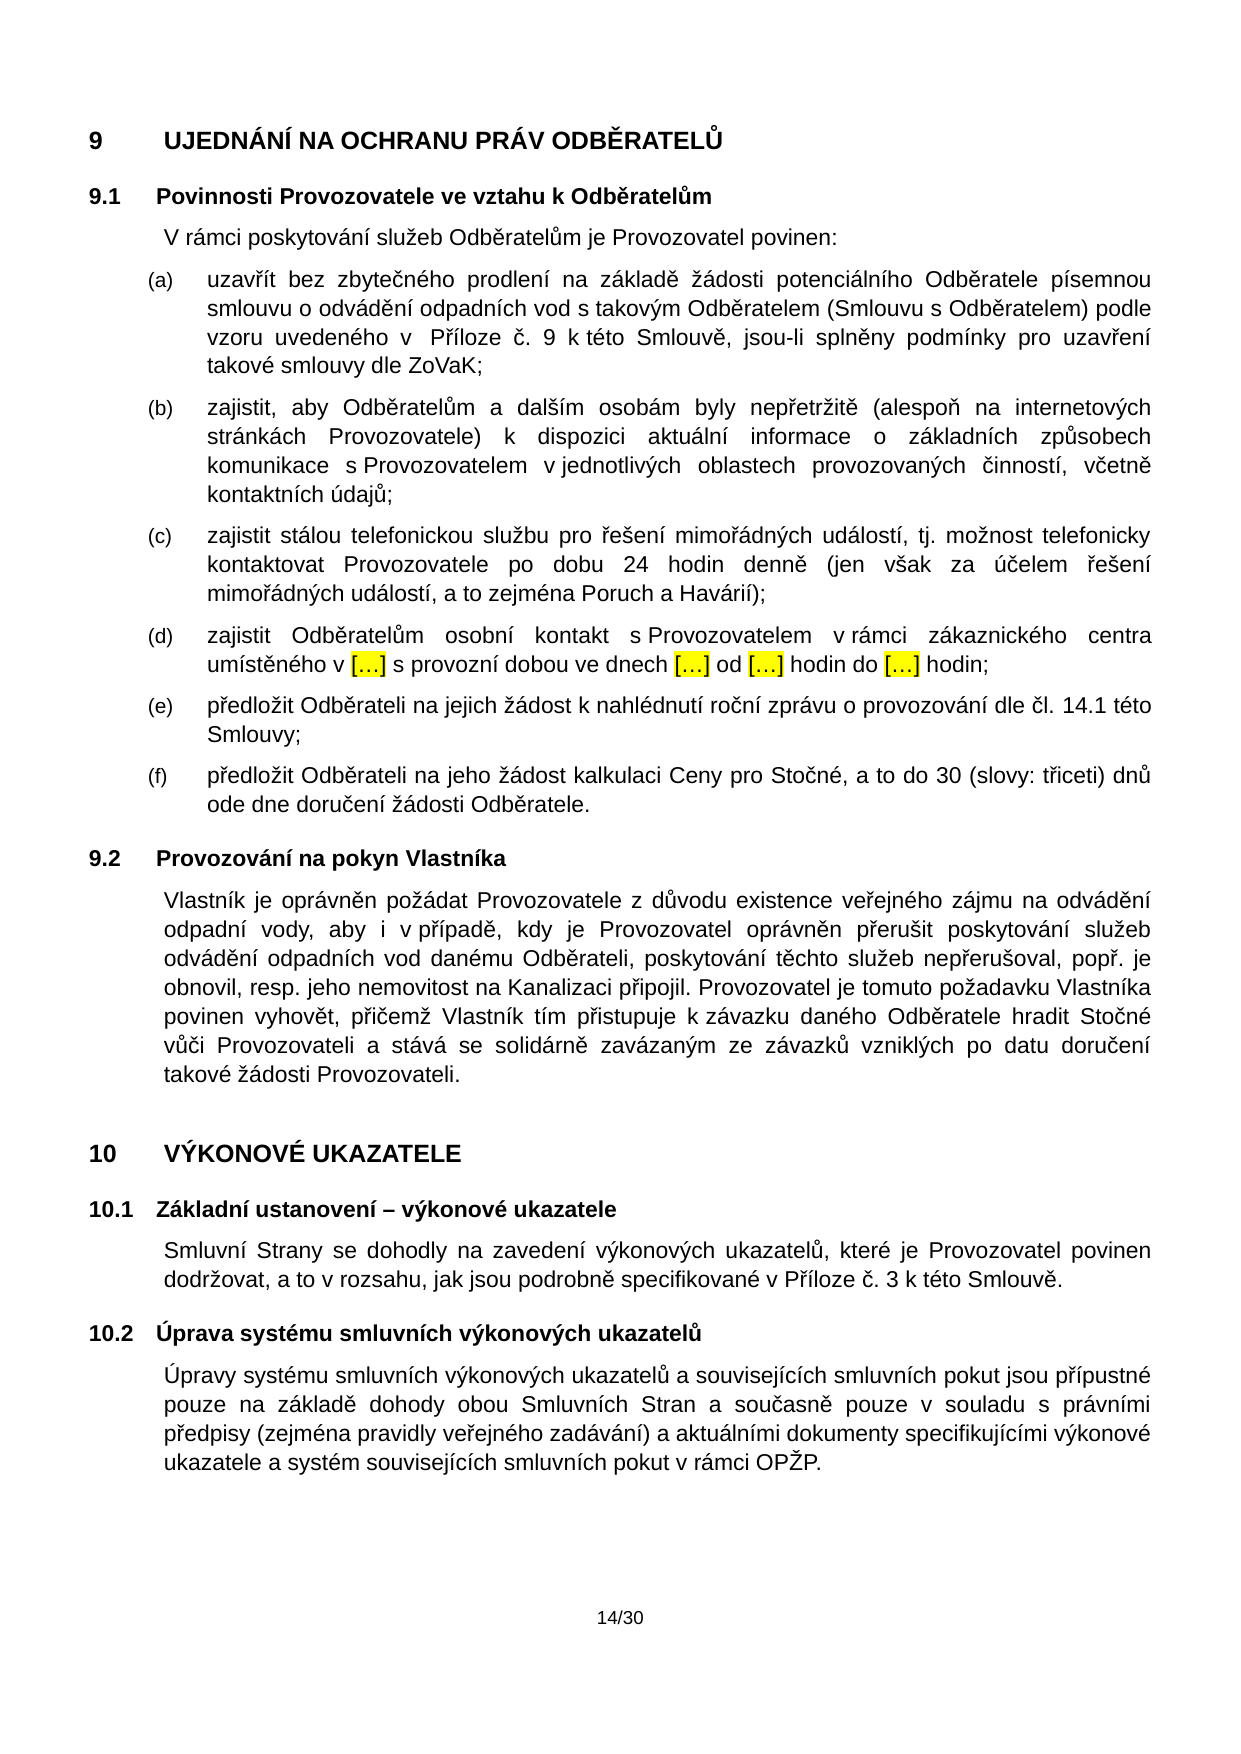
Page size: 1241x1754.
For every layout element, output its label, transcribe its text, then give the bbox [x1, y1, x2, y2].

subtitle zajistit Odběratelům osobní kontakt s Provozovatelem v rámci zákaznického centra umístěného v […] s provozní dobou ve dnech […] od […] hodin do […] hodin; [148, 622, 1152, 677]
subtitle uzavřít bez zbytečného prodlení na základě žádosti potenciálního Odběratele písemnou smlouvu o odvádění odpadních vod s takovým Odběratelem (Smlouvu s Odběratelem) podle vzoru uvedeného v Příloze č. 9 k této Smlouvě, jsou-li splněny podmínky pro uzavření takové smlouvy dle ZoVaK; [148, 266, 1152, 379]
subtitle Úpravy systému smluvních výkonových ukazatelů a souvisejících smluvních pokut jsou přípustné pouze na základě dohody obou Smluvních Stran a současně pouze v souladu s právními předpisy (zejména pravidly veřejného zadávání) a aktuálními dokumenty specifikujícími výkonové ukazatele a systém souvisejících smluvních pokut v rámci OPŽP. [164, 1362, 1152, 1475]
subtitle UJEDNÁNÍ NA OCHRANU PRÁV ODBĚRATELŮ [89, 126, 1152, 155]
subtitle VÝKONOVÉ UKAZATELE [89, 1139, 1152, 1168]
subtitle Povinnosti Provozovatele ve vztahu k Odběratelům [89, 183, 1152, 209]
subtitle Vlastník je oprávněn požádat Provozovatele z důvodu existence veřejného zájmu na odvádění odpadní vody, aby i v případě, kdy je Provozovatel oprávněn přerušit poskytování služeb odvádění odpadních vod danému Odběrateli, poskytování těchto služeb nepřerušoval, popř. je obnovil, resp. jeho nemovitost na Kanalizaci připojil. Provozovatel je tomuto požadavku Vlastníka povinen vyhovět, přičemž Vlastník tím přistupuje k závazku daného Odběratele hradit Stočné vůči Provozovateli a stává se solidárně zavázaným ze závazků vzniklých po datu doručení takové žádosti Provozovateli. [164, 887, 1152, 1087]
subtitle předložit Odběrateli na jejich žádost k nahlédnutí roční zprávu o provozování dle čl. 14.1 této Smlouvy; [148, 692, 1152, 747]
subtitle Provozování na pokyn Vlastníka [89, 845, 1152, 872]
subtitle zajistit, aby Odběratelům a dalším osobám byly nepřetržitě (alespoň na internetových stránkách Provozovatele) k dispozici aktuální informace o základních způsobech komunikace s Provozovatelem v jednotlivých oblastech provozovaných činností, včetně kontaktních údajů; [148, 394, 1152, 507]
subtitle předložit Odběrateli na jeho žádost kalkulaci Ceny pro Stočné, a to do 30 (slovy: třiceti) dnů ode dne doručení žádosti Odběratele. [148, 762, 1152, 818]
subtitle Smluvní Strany se dohodly na zavedení výkonových ukazatelů, které je Provozovatel povinen dodržovat, a to v rozsahu, jak jsou podrobně specifikované v Příloze č. 3 k této Smlouvě. [164, 1237, 1152, 1293]
subtitle Úprava systému smluvních výkonových ukazatelů [89, 1320, 1152, 1347]
subtitle zajistit stálou telefonickou službu pro řešení mimořádných událostí, tj. možnost telefonicky kontaktovat Provozovatele po dobu 24 hodin denně (jen však za účelem řešení mimořádných událostí, a to zejména Poruch a Havárií); [148, 522, 1152, 606]
subtitle V rámci poskytování služeb Odběratelům je Provozovatel povinen: [164, 224, 1152, 250]
subtitle Základní ustanovení – výkonové ukazatele [89, 1196, 1152, 1222]
